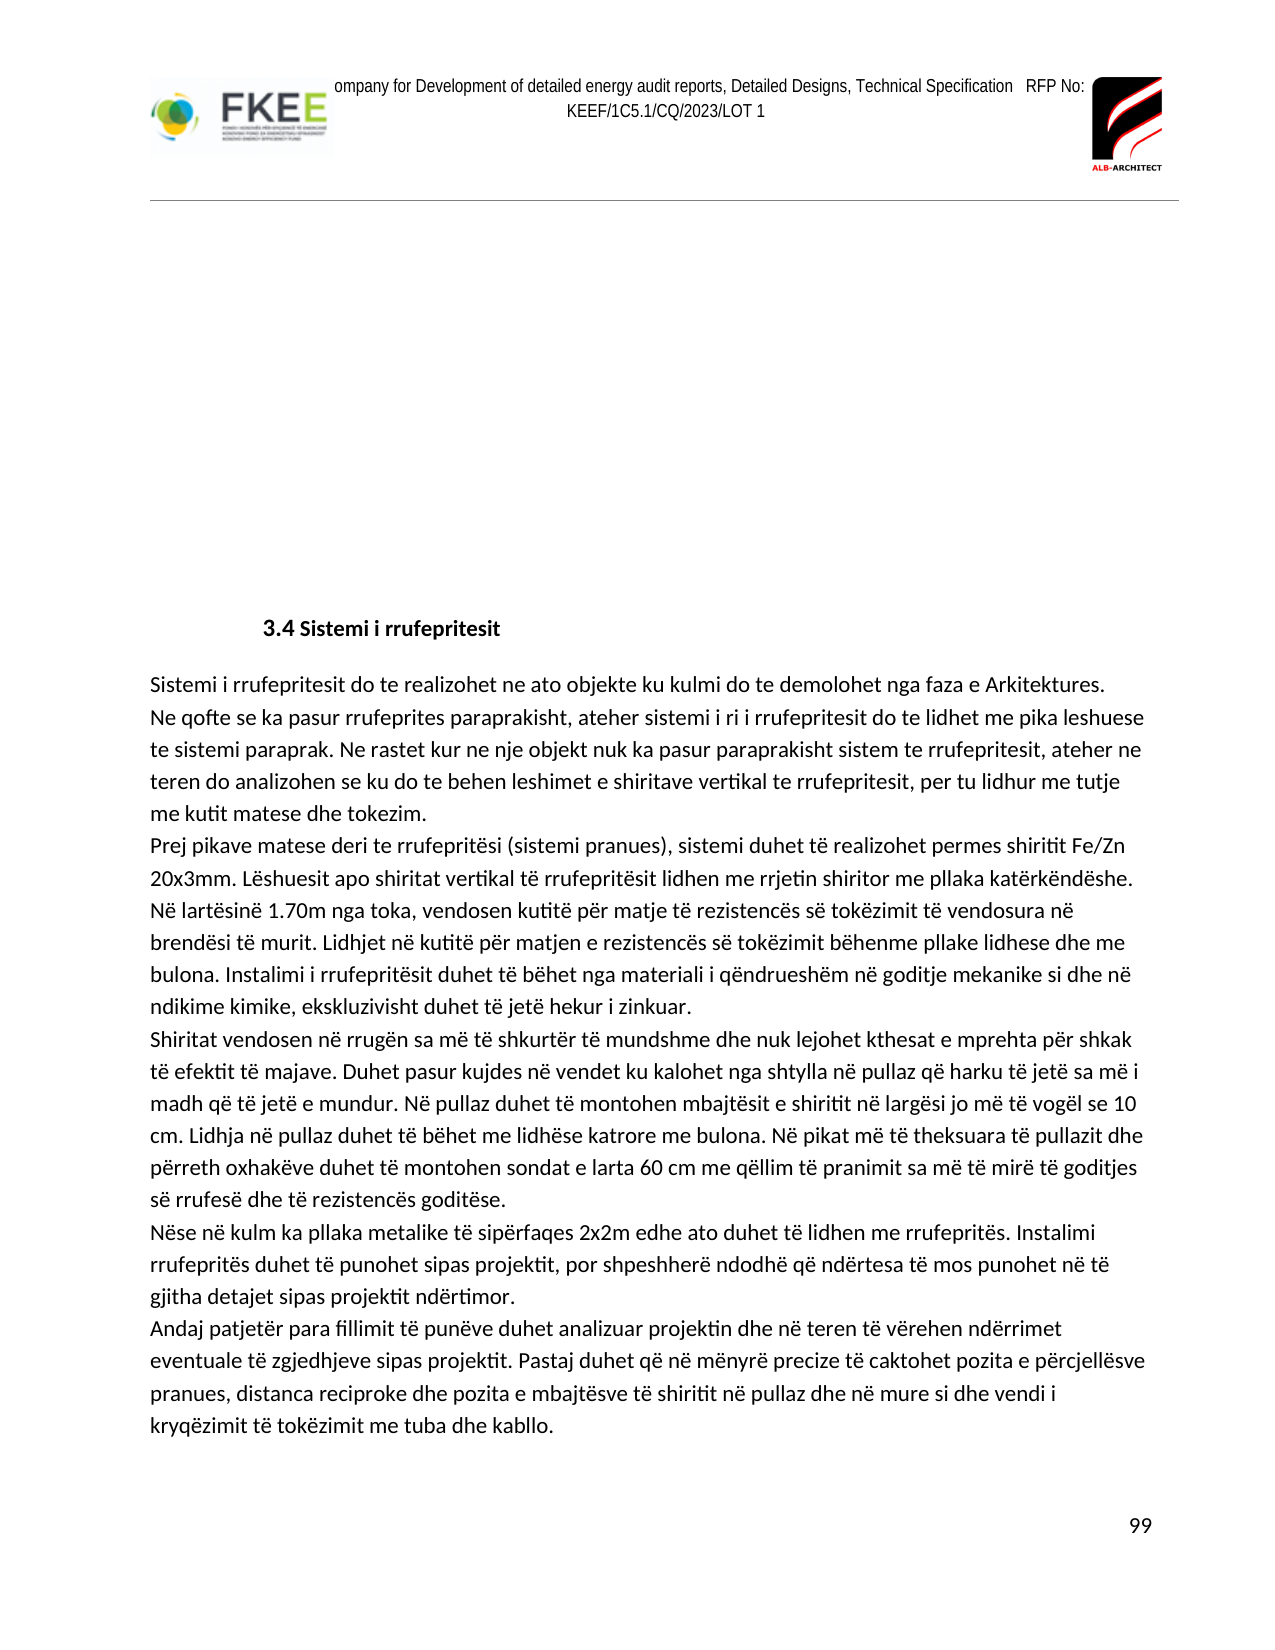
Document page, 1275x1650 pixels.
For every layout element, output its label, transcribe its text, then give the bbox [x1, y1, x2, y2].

text Andaj patjetër para fillimit të punëve duhet analizuar projektin dhe në teren të vërehen ndërrimet eventuale të zgjedhjeve sipas projektit. Pastaj duhet që në mënyrë precize të caktohet pozita e përcjellësve pranues, distanca reciproke dhe pozita e mbajtësve të shiritit në pullaz dhe në mure si dhe vendi i kryqëzimit të tokëzimit me tuba dhe kabllo. [150, 1314, 1152, 1439]
text Ne qofte se ka pasur rrufeprites paraprakisht, ateher sistemi i ri i rrufepritesit do te lidhet me pika leshuese te sistemi paraprak. Ne rastet kur ne nje objekt nuk ka pasur paraprakisht sistem te rrufepritesit, ateher ne teren do analizohen se ku do te behen leshimet e shiritave vertikal te rrufepritesit, per tu lidhur me tutje me kutit matese dhe tokezim. [150, 703, 1152, 827]
text Nëse në kulm ka pllaka metalike të sipërfaqes 2x2m edhe ato duhet të lidhen me rrufepritës. Instalimi rrufepritës duhet të punohet sipas projektit, por shpeshherë ndodhë që ndërtesa të mos punohet në të gjitha detajet sipas projektit ndërtimor. [150, 1218, 1152, 1310]
subtitle 3.4 Sistemi i rrufepritesit [262, 612, 1152, 643]
picture [1091, 77, 1163, 172]
text Sistemi i rrufepritesit do te realizohet ne ato objekte ku kulmi do te demolohet nga faza e Arkitektures. [150, 671, 1152, 699]
text Prej pikave matese deri te rrufepritësi (sistemi pranues), sistemi duhet të realizohet permes shiritit Fe/Zn 20x3mm. Lëshuesit apo shiritat vertikal të rrufepritësit lidhen me rrjetin shiritor me pllaka katërkëndëshe. Në lartësinë 1.70m nga toka, vendosen kutitë për matje të rezistencës së tokëzimit të vendosura në brendësi të murit. Lidhjet në kutitë për matjen e rezistencës së tokëzimit bëhenme pllake lidhese dhe me bulona. Instalimi i rrufepritësit duhet të bëhet nga materiali i qëndrueshëm në goditje mekanike si dhe në ndikime kimike, ekskluzivisht duhet të jetë hekur i zinkuar. [150, 832, 1152, 1021]
picture [150, 77, 335, 159]
text Shiritat vendosen në rrugën sa më të shkurtër të mundshme dhe nuk lejohet kthesat e mprehta për shkak të efektit të majave. Duhet pasur kujdes në vendet ku kalohet nga shtylla në pullaz që harku të jetë sa më i madh që të jetë e mundur. Në pullaz duhet të montohen mbajtësit e shiritit në largësi jo më të vogël se 10 cm. Lidhja në pullaz duhet të bëhet me lidhëse katrore me bulona. Në pikat më të theksuara të pullazit dhe përreth oxhakëve duhet të montohen sondat e larta 60 cm me qëllim të pranimit sa më të mirë të goditjes së rrufesë dhe të rezistencës goditëse. [150, 1025, 1152, 1214]
